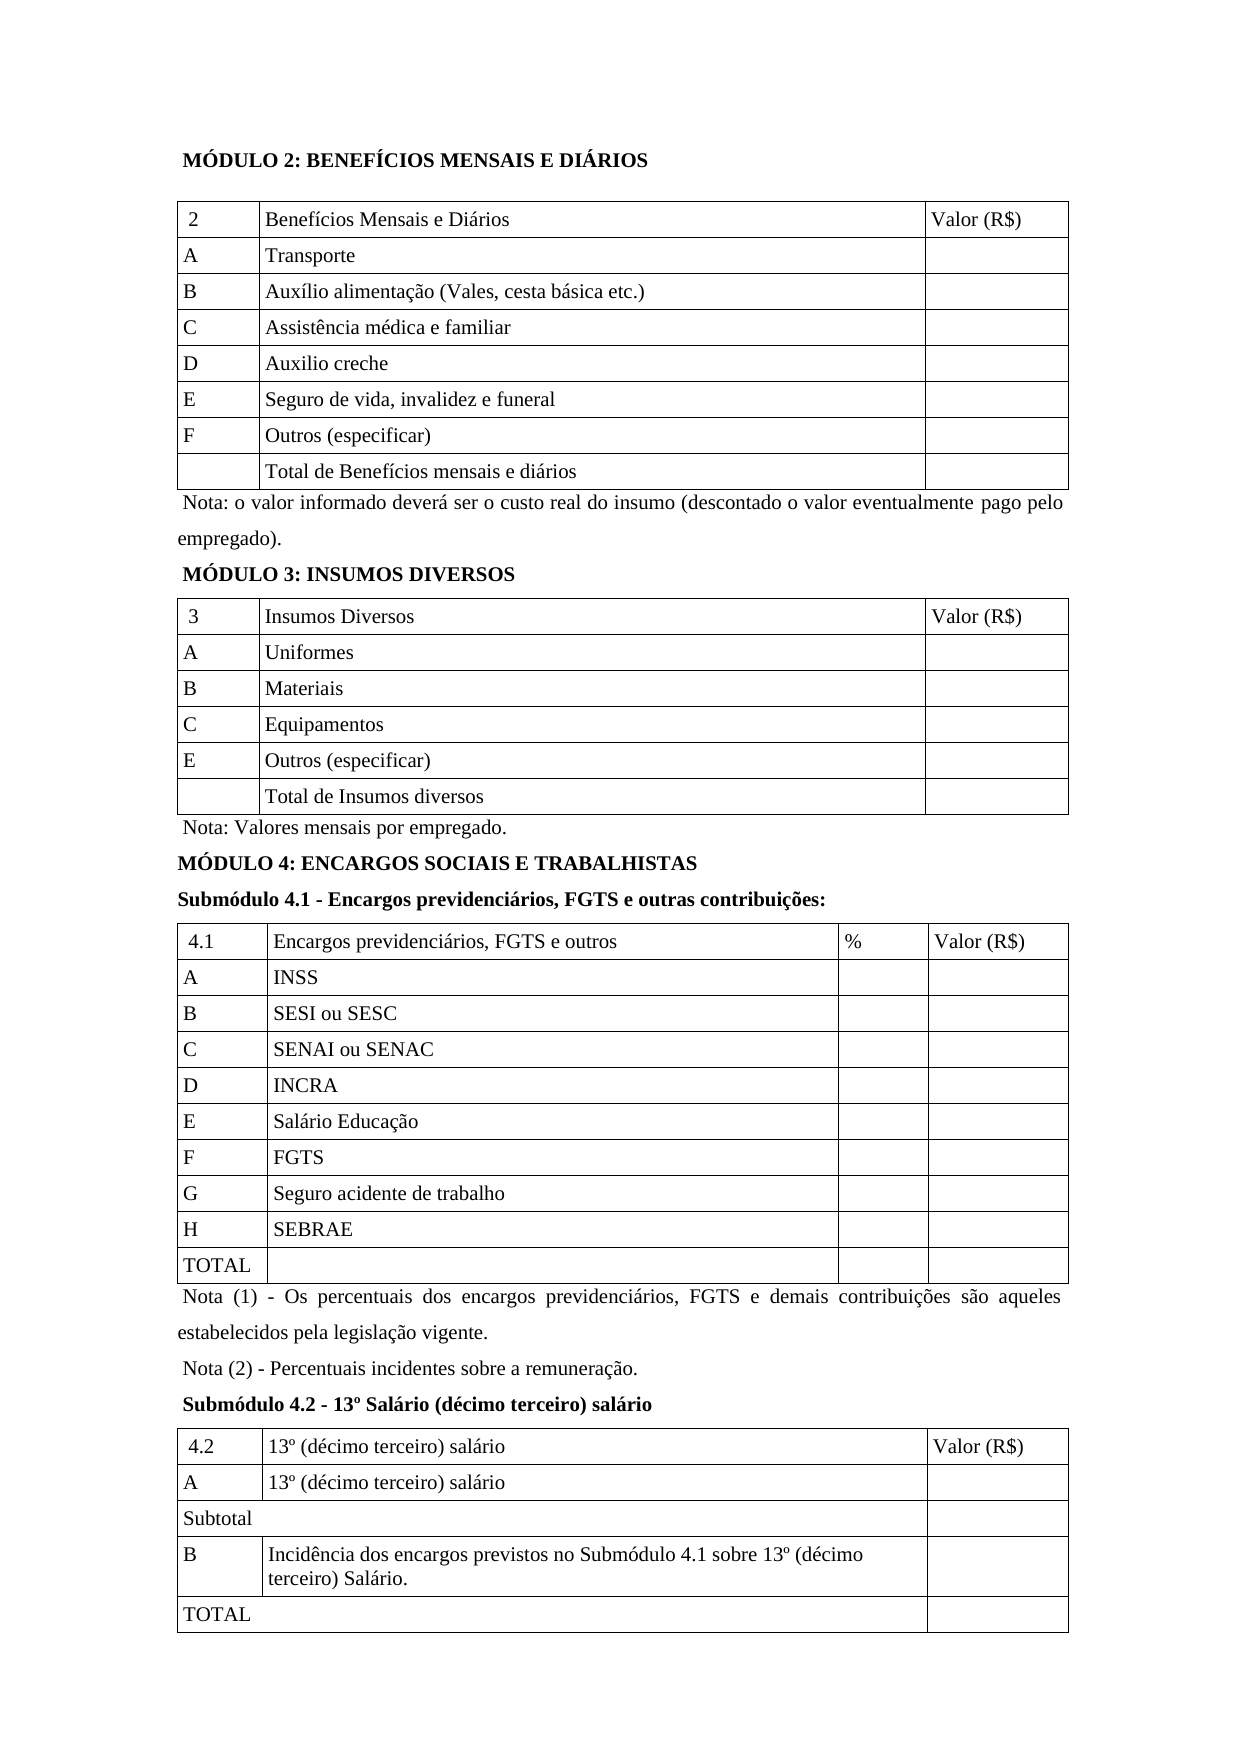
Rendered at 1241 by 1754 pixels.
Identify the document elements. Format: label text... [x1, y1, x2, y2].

table_cell TOTAL [178, 1248, 267, 1283]
text Submódulo 4.2 - 13º Salário (décimo terceiro) salário [177, 1392, 1063, 1416]
table_cell F [178, 1140, 267, 1175]
table_cell Total de Insumos diversos [260, 779, 925, 814]
table_cell Subtotal [178, 1501, 927, 1536]
table_header 4.1 [178, 924, 267, 959]
table_cell C [178, 707, 259, 742]
table_cell [926, 779, 1068, 814]
text MÓDULO 2: BENEFÍCIOS MENSAIS E DIÁRIOS [177, 148, 1063, 172]
table_cell C [178, 1032, 267, 1067]
table_cell [839, 1212, 928, 1247]
table_cell [839, 1248, 928, 1283]
table_header Encargos previdenciários, FGTS e outros [268, 924, 838, 959]
table_cell Seguro de vida, invalidez e funeral [260, 382, 925, 417]
table_cell Outros (especificar) [260, 743, 925, 778]
table_cell [839, 1140, 928, 1175]
table_cell [929, 1248, 1068, 1283]
table_cell [839, 996, 928, 1031]
table_cell [926, 418, 1068, 453]
table_cell TOTAL [178, 1597, 927, 1632]
text Nota (1) - Os percentuais dos encargos previdenciários, FGTS e demais contribuições são aqueles estabelecidos pela legislação vigente. [177, 1284, 1063, 1344]
table_header Valor (R$) [928, 1429, 1068, 1464]
table_cell Assistência médica e familiar [260, 310, 925, 345]
table_cell [926, 346, 1068, 381]
table_cell Auxílio alimentação (Vales, cesta básica etc.) [260, 274, 925, 309]
table_cell [926, 743, 1068, 778]
table_cell [926, 274, 1068, 309]
table_cell INSS [268, 960, 838, 995]
table_cell [929, 996, 1068, 1031]
table_cell [178, 454, 259, 489]
table_cell Incidência dos encargos previstos no Submódulo 4.1 sobre 13º (décimo terceiro) Salário. [263, 1537, 927, 1596]
table_cell Outros (especificar) [260, 418, 925, 453]
table_header Benefícios Mensais e Diários [260, 202, 925, 237]
table_cell [926, 310, 1068, 345]
table_cell [178, 779, 259, 814]
table_cell [929, 960, 1068, 995]
table_cell B [178, 671, 259, 706]
table_cell Total de Benefícios mensais e diários [260, 454, 925, 489]
table_header 2 [178, 202, 259, 237]
table_cell [839, 960, 928, 995]
table_header Valor (R$) [926, 202, 1068, 237]
table_cell E [178, 382, 259, 417]
table_cell [929, 1140, 1068, 1175]
text Submódulo 4.1 - Encargos previdenciários, FGTS e outras contribuições: [177, 887, 1063, 911]
table_cell [929, 1104, 1068, 1139]
table_cell E [178, 1104, 267, 1139]
table_header Valor (R$) [929, 924, 1068, 959]
table_cell A [178, 238, 259, 273]
table_cell [839, 1032, 928, 1067]
table_cell [926, 707, 1068, 742]
table_header 4.2 [178, 1429, 262, 1464]
table_cell FGTS [268, 1140, 838, 1175]
table_cell Salário Educação [268, 1104, 838, 1139]
table_cell Seguro acidente de trabalho [268, 1176, 838, 1211]
table_header Insumos Diversos [260, 599, 925, 634]
table_cell [928, 1501, 1068, 1536]
table_cell [929, 1212, 1068, 1247]
table_cell [929, 1068, 1068, 1103]
table_cell Transporte [260, 238, 925, 273]
text Nota: o valor informado deverá ser o custo real do insumo (descontado o valor eventualmente pago pelo empregado). [177, 490, 1063, 550]
table_cell F [178, 418, 259, 453]
table_header 3 [178, 599, 259, 634]
table_cell SEBRAE [268, 1212, 838, 1247]
table_cell [839, 1104, 928, 1139]
table_cell Materiais [260, 671, 925, 706]
table_cell [929, 1176, 1068, 1211]
table_cell [926, 671, 1068, 706]
table_cell [268, 1248, 838, 1283]
table_cell [928, 1597, 1068, 1632]
table_cell Uniformes [260, 635, 925, 670]
table_cell [839, 1068, 928, 1103]
table_cell INCRA [268, 1068, 838, 1103]
table_cell B [178, 1537, 262, 1596]
text MÓDULO 3: INSUMOS DIVERSOS [177, 562, 1063, 586]
text MÓDULO 4: ENCARGOS SOCIAIS E TRABALHISTAS [177, 851, 1063, 875]
text Nota (2) - Percentuais incidentes sobre a remuneração. [177, 1356, 1063, 1380]
table_cell G [178, 1176, 267, 1211]
table_cell D [178, 1068, 267, 1103]
table_cell [926, 635, 1068, 670]
table_cell Equipamentos [260, 707, 925, 742]
table_cell SENAI ou SENAC [268, 1032, 838, 1067]
table_cell E [178, 743, 259, 778]
table_cell [926, 454, 1068, 489]
table_cell A [178, 1465, 262, 1500]
table_cell SESI ou SESC [268, 996, 838, 1031]
table_header % [839, 924, 928, 959]
table_cell B [178, 996, 267, 1031]
table_cell [839, 1176, 928, 1211]
text Nota: Valores mensais por empregado. [177, 815, 1063, 839]
table_cell C [178, 310, 259, 345]
table_cell A [178, 635, 259, 670]
table_cell [926, 382, 1068, 417]
table_cell [928, 1465, 1068, 1500]
table_header Valor (R$) [926, 599, 1068, 634]
table_cell Auxilio creche [260, 346, 925, 381]
table_cell [926, 238, 1068, 273]
table_cell A [178, 960, 267, 995]
table_cell 13º (décimo terceiro) salário [263, 1465, 927, 1500]
table_cell [929, 1032, 1068, 1067]
table_cell H [178, 1212, 267, 1247]
table_cell B [178, 274, 259, 309]
table_cell [928, 1537, 1068, 1596]
table_cell D [178, 346, 259, 381]
table_header 13º (décimo terceiro) salário [263, 1429, 927, 1464]
